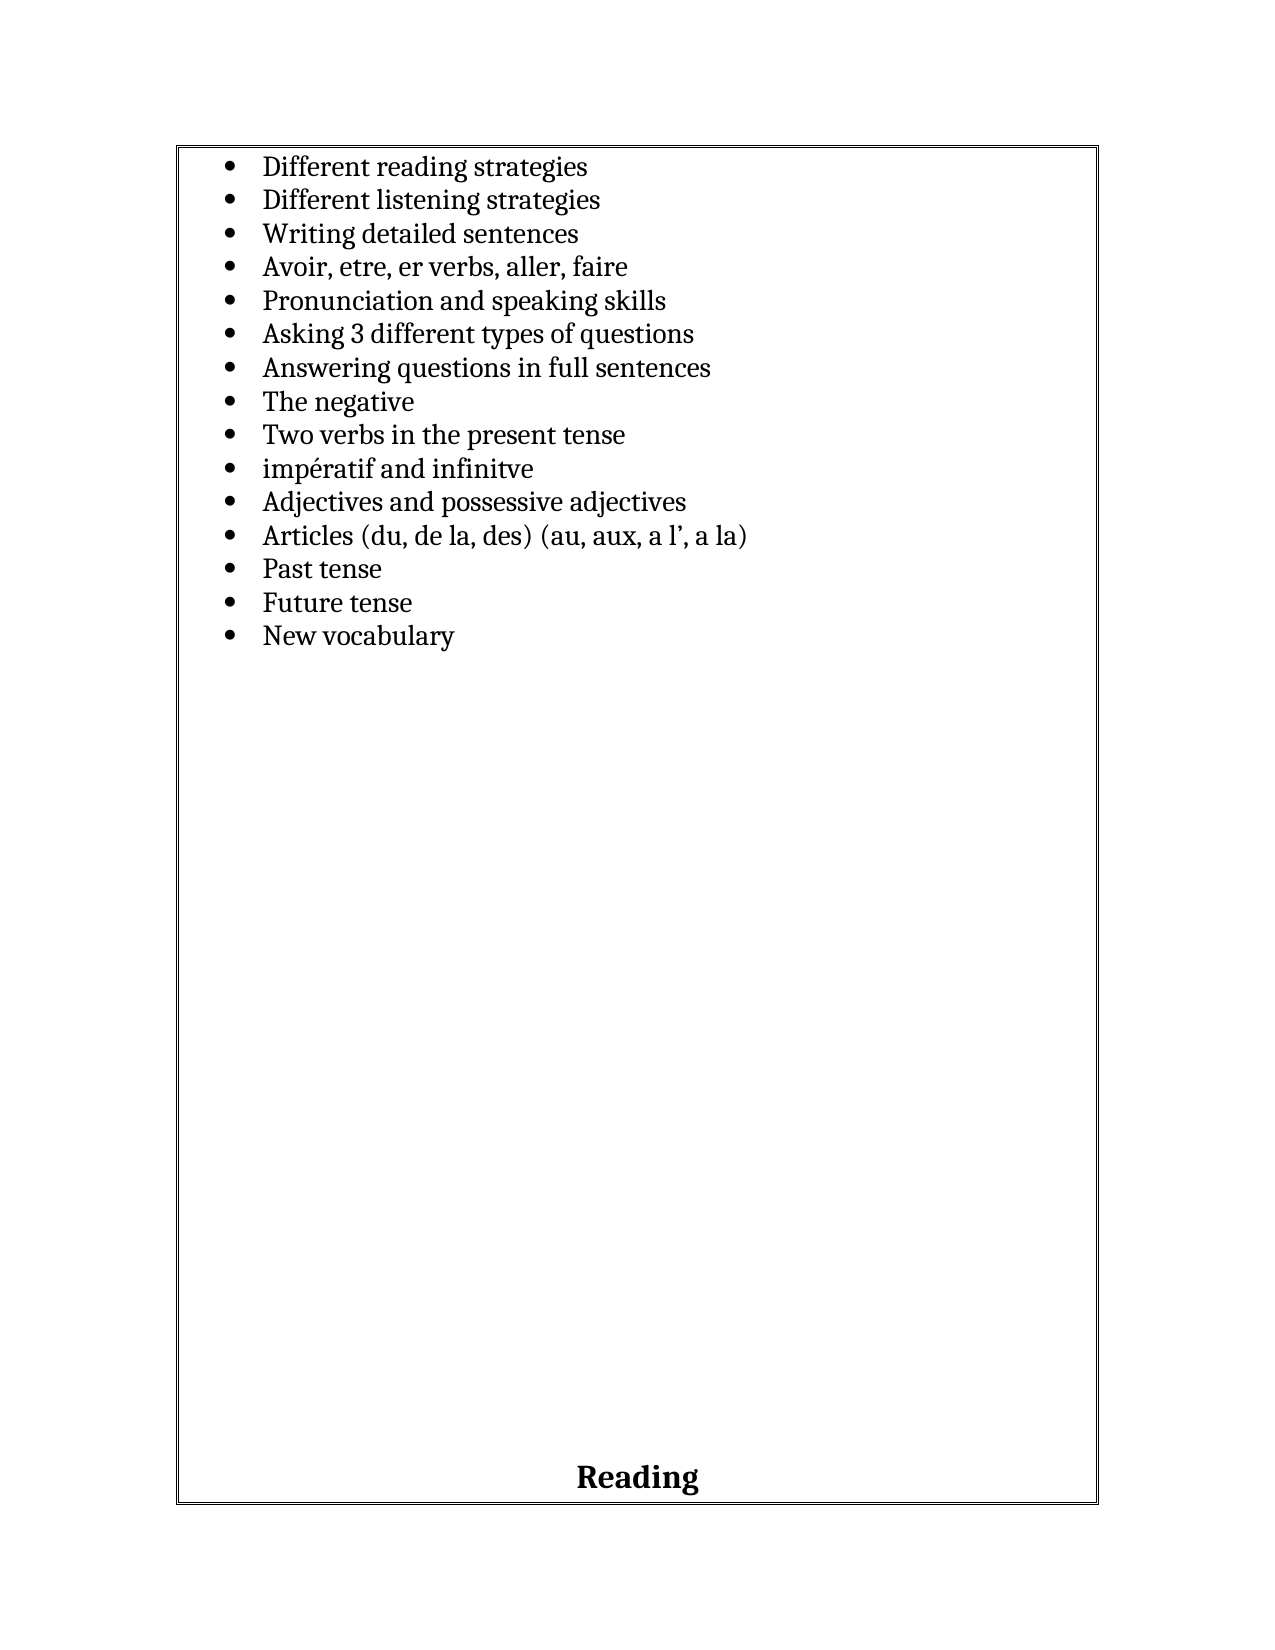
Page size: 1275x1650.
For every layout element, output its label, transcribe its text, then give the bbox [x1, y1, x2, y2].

list Answering questions in full sentences [225, 351, 1087, 385]
list impératif and infinitve [225, 452, 1087, 485]
list Pronunciation and speaking skills [225, 284, 1087, 318]
list Writing detailed sentences [225, 217, 1087, 251]
list Different reading strategies [225, 150, 1087, 183]
list Adjectives and possessive adjectives [225, 485, 1087, 519]
list Different listening strategies [225, 183, 1087, 217]
list Future tense [225, 586, 1087, 619]
list Asking 3 different types of questions [225, 318, 1087, 351]
list Past tense [225, 552, 1087, 586]
text Reading [187, 1458, 1087, 1496]
list New vocabulary [225, 619, 1087, 653]
list Articles (du, de la, des) (au, aux, a l’, a la) [225, 519, 1087, 552]
list Two verbs in the present tense [225, 418, 1087, 452]
list Avoir, etre, er verbs, aller, faire [225, 251, 1087, 284]
list The negative [225, 385, 1087, 418]
